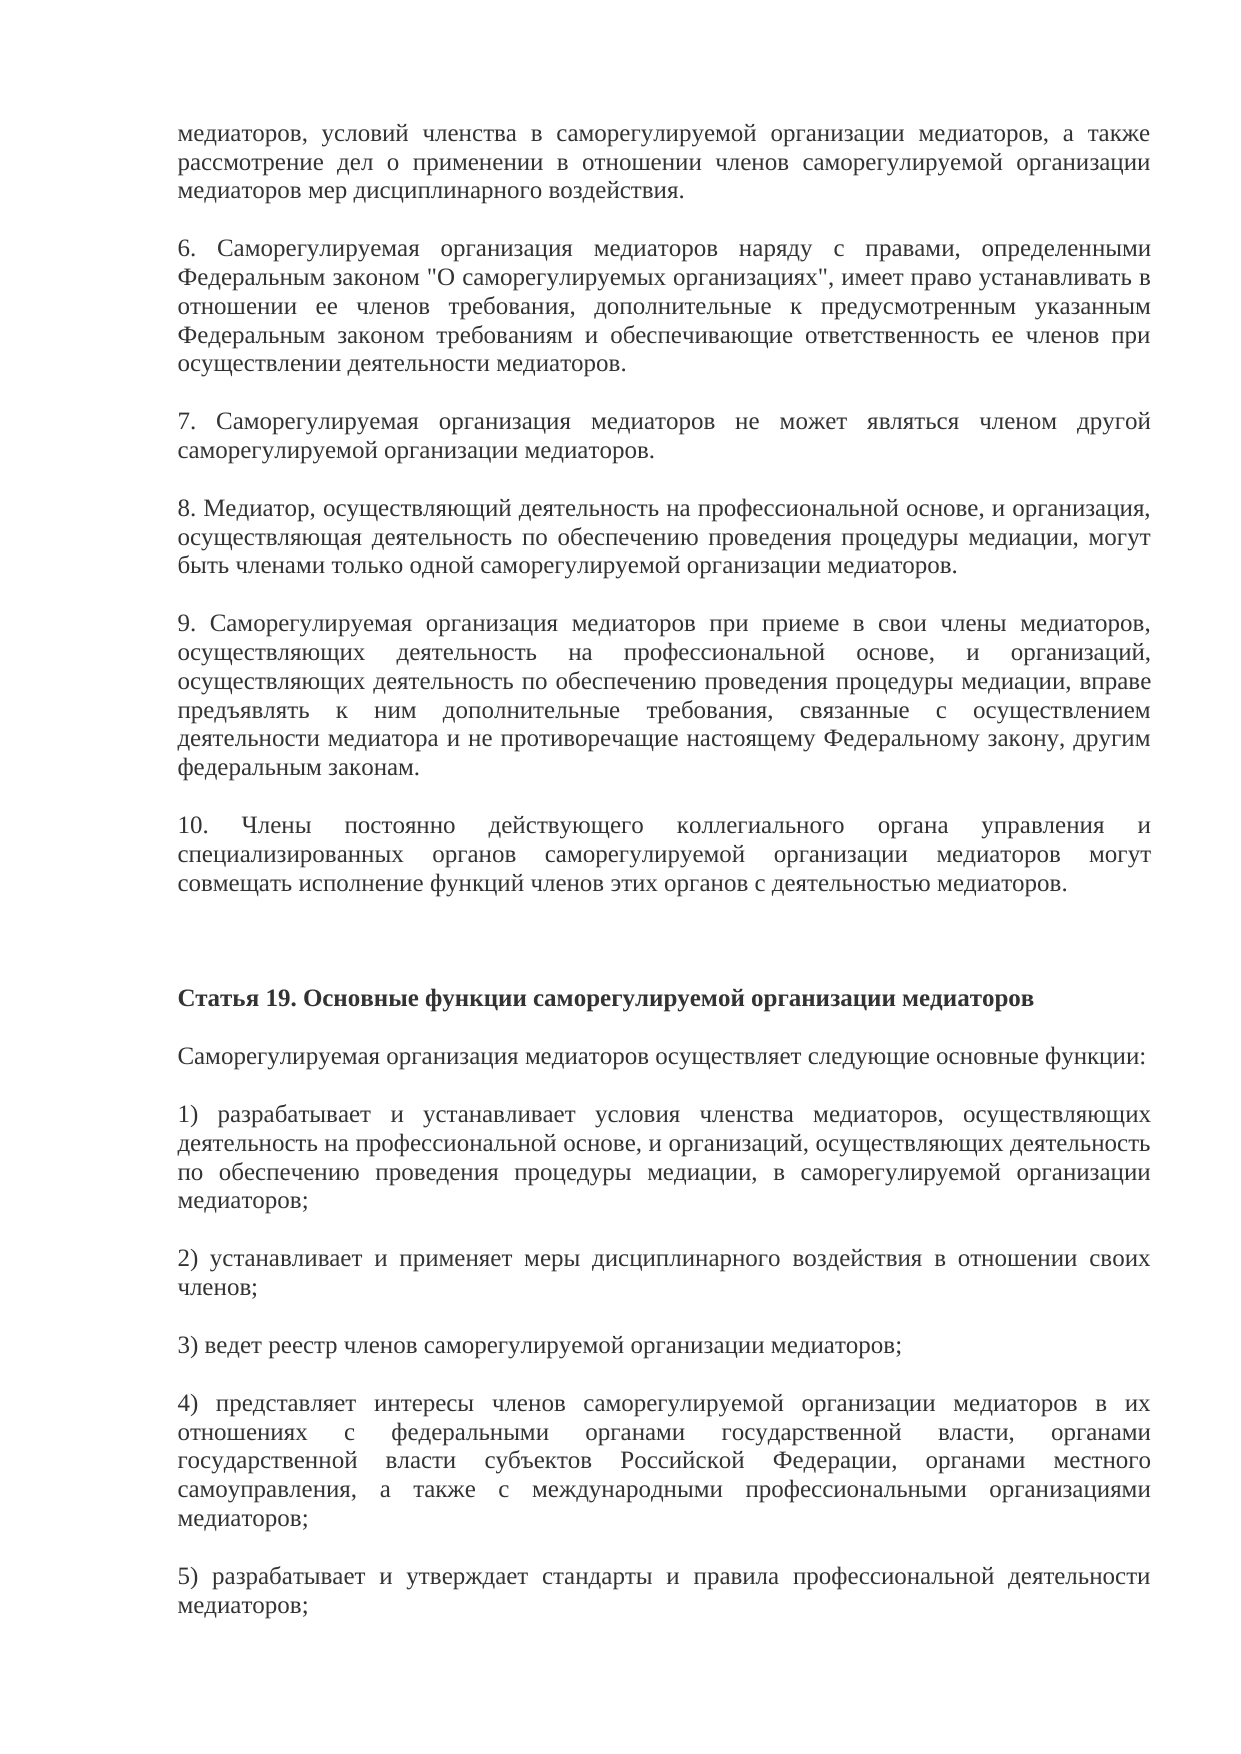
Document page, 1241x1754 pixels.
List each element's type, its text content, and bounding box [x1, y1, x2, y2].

text 7. Саморегулируемая организация медиаторов не может являться членом другой саморегулируемой организации медиаторов. [177, 406, 1152, 464]
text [177, 118, 1152, 204]
text Саморегулируемая организация медиаторов осуществляет следующие основные функции: [177, 1041, 1152, 1070]
text 2) устанавливает и применяет меры дисциплинарного воздействия в отношении своих членов; [177, 1243, 1152, 1301]
text 6. Саморегулируемая организация медиаторов наряду с правами, определенными Федеральным законом "О саморегулируемых организациях", имеет право устанавливать в отношении ее членов требования, дополнительные к предусмотренным указанным Федеральным законом требованиям и обеспечивающие ответственность ее членов при осуществлении деятельности медиаторов. [177, 233, 1152, 377]
text 1) разрабатывает и устанавливает условия членства медиаторов, осуществляющих деятельность на профессиональной основе, и организаций, осуществляющих деятельность по обеспечению проведения процедуры медиации, в саморегулируемой организации медиаторов; [177, 1099, 1152, 1214]
text Статья 19. Основные функции саморегулируемой организации медиаторов [177, 983, 1152, 1012]
text 8. Медиатор, осуществляющий деятельность на профессиональной основе, и организация, осуществляющая деятельность по обеспечению проведения процедуры медиации, могут быть членами только одной саморегулируемой организации медиаторов. [177, 493, 1152, 579]
text 9. Саморегулируемая организация медиаторов при приеме в свои члены медиаторов, осуществляющих деятельность на профессиональной основе, и организаций, осуществляющих деятельность по обеспечению проведения процедуры медиации, вправе предъявлять к ним дополнительные требования, связанные с осуществлением деятельности медиатора и не противоречащие настоящему Федеральному закону, другим федеральным законам. [177, 608, 1152, 781]
text 5) разрабатывает и утверждает стандарты и правила профессиональной деятельности медиаторов; [177, 1561, 1152, 1618]
text 4) представляет интересы членов саморегулируемой организации медиаторов в их отношениях с федеральными органами государственной власти, органами государственной власти субъектов Российской Федерации, органами местного самоуправления, а также с международными профессиональными организациями медиаторов; [177, 1388, 1152, 1532]
text 10. Члены постоянно действующего коллегиального органа управления и специализированных органов саморегулируемой организации медиаторов могут совмещать исполнение функций членов этих органов с деятельностью медиаторов. [177, 810, 1152, 896]
text 3) ведет реестр членов саморегулируемой организации медиаторов; [177, 1330, 1152, 1359]
